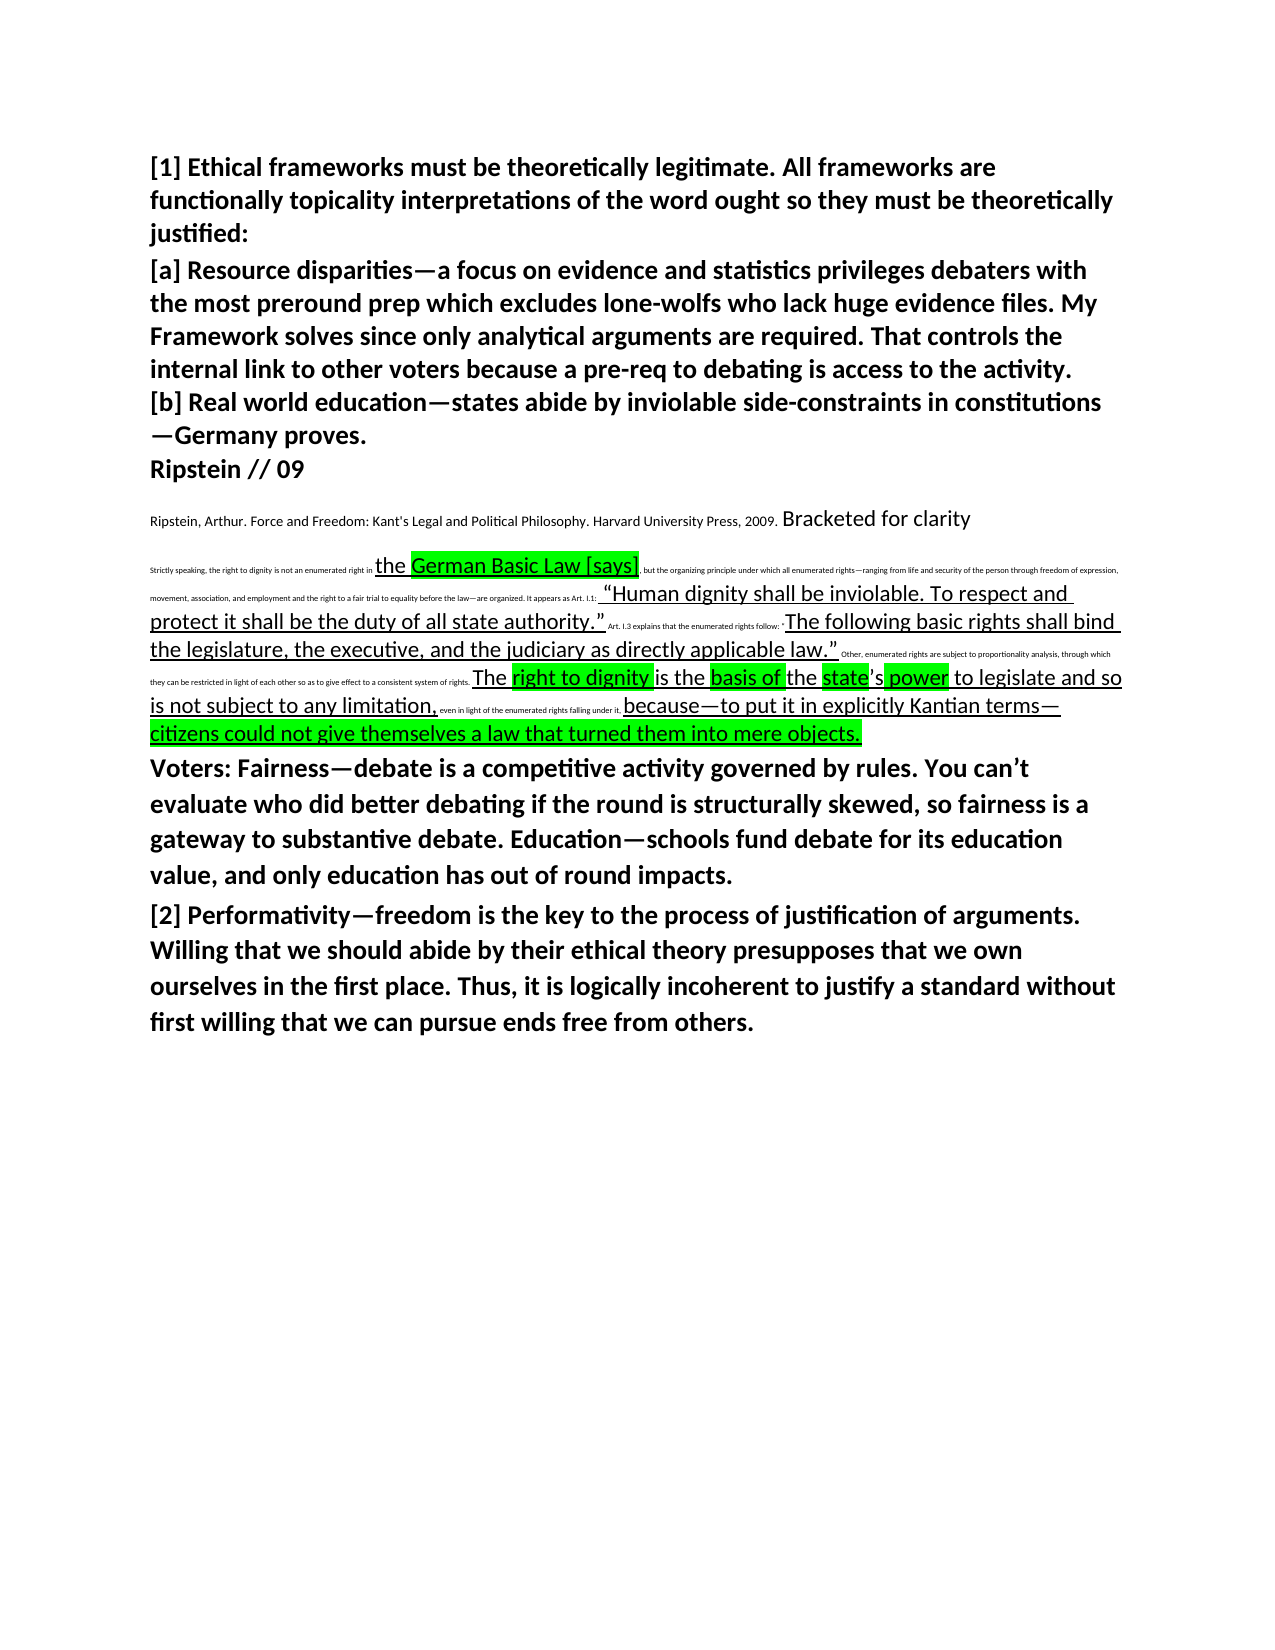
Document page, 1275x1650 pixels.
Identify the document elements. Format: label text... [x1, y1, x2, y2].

subtitle [2] Performativity—freedom is the key to the process of justification of arguments. Willing that we should abide by their ethical theory presupposes that we own ourselves in the first place. Thus, it is logically incoherent to justify a standard without first willing that we can pursue ends free from others. [150, 898, 1125, 1038]
text Ripstein, Arthur. Force and Freedom: Kant's Legal and Political Philosophy. Harvard University Press, 2009. Bracketed for clarity [150, 504, 1125, 532]
subtitle [b] Real world education—states abide by inviolable side-constraints in constitutions—Germany proves. [150, 386, 1125, 452]
text Strictly speaking, the right to dignity is not an enumerated right in the German Basic Law [says], but the organizing principle under which all enumerated rights—ranging from life and security of the person through freedom of expression, movement, association, and employment and the right to a fair trial to equality before the law—are organized. It appears as Art. I.1: “Human dignity shall be inviolable. To respect and protect it shall be the duty of all state authority.” Art. I.3 explains that the enumerated rights follow: “The following basic rights shall bind the legislature, the executive, and the judiciary as directly applicable law.” Other, enumerated rights are subject to proportionality analysis, through which they can be restricted in light of each other so as to give effect to a consistent system of rights. The right to dignity is the basis of the state’s power to legislate and so is not subject to any limitation, even in light of the enumerated rights falling under it, because—to put it in explicitly Kantian terms—citizens could not give themselves a law that turned them into mere objects. [150, 551, 1125, 747]
text Ripstein // 09 [150, 452, 1125, 485]
subtitle Voters: Fairness—debate is a competitive activity governed by rules. You can’t evaluate who did better debating if the round is structurally skewed, so fairness is a gateway to substantive debate. Education—schools fund debate for its education value, and only education has out of round impacts. [150, 751, 1125, 891]
subtitle [a] Resource disparities—a focus on evidence and statistics privileges debaters with the most preround prep which excludes lone-wolfs who lack huge evidence files. My Framework solves since only analytical arguments are required. That controls the internal link to other voters because a pre-req to debating is access to the activity. [150, 253, 1125, 385]
subtitle [1] Ethical frameworks must be theoretically legitimate. All frameworks are functionally topicality interpretations of the word ought so they must be theoretically justified: [150, 150, 1125, 249]
